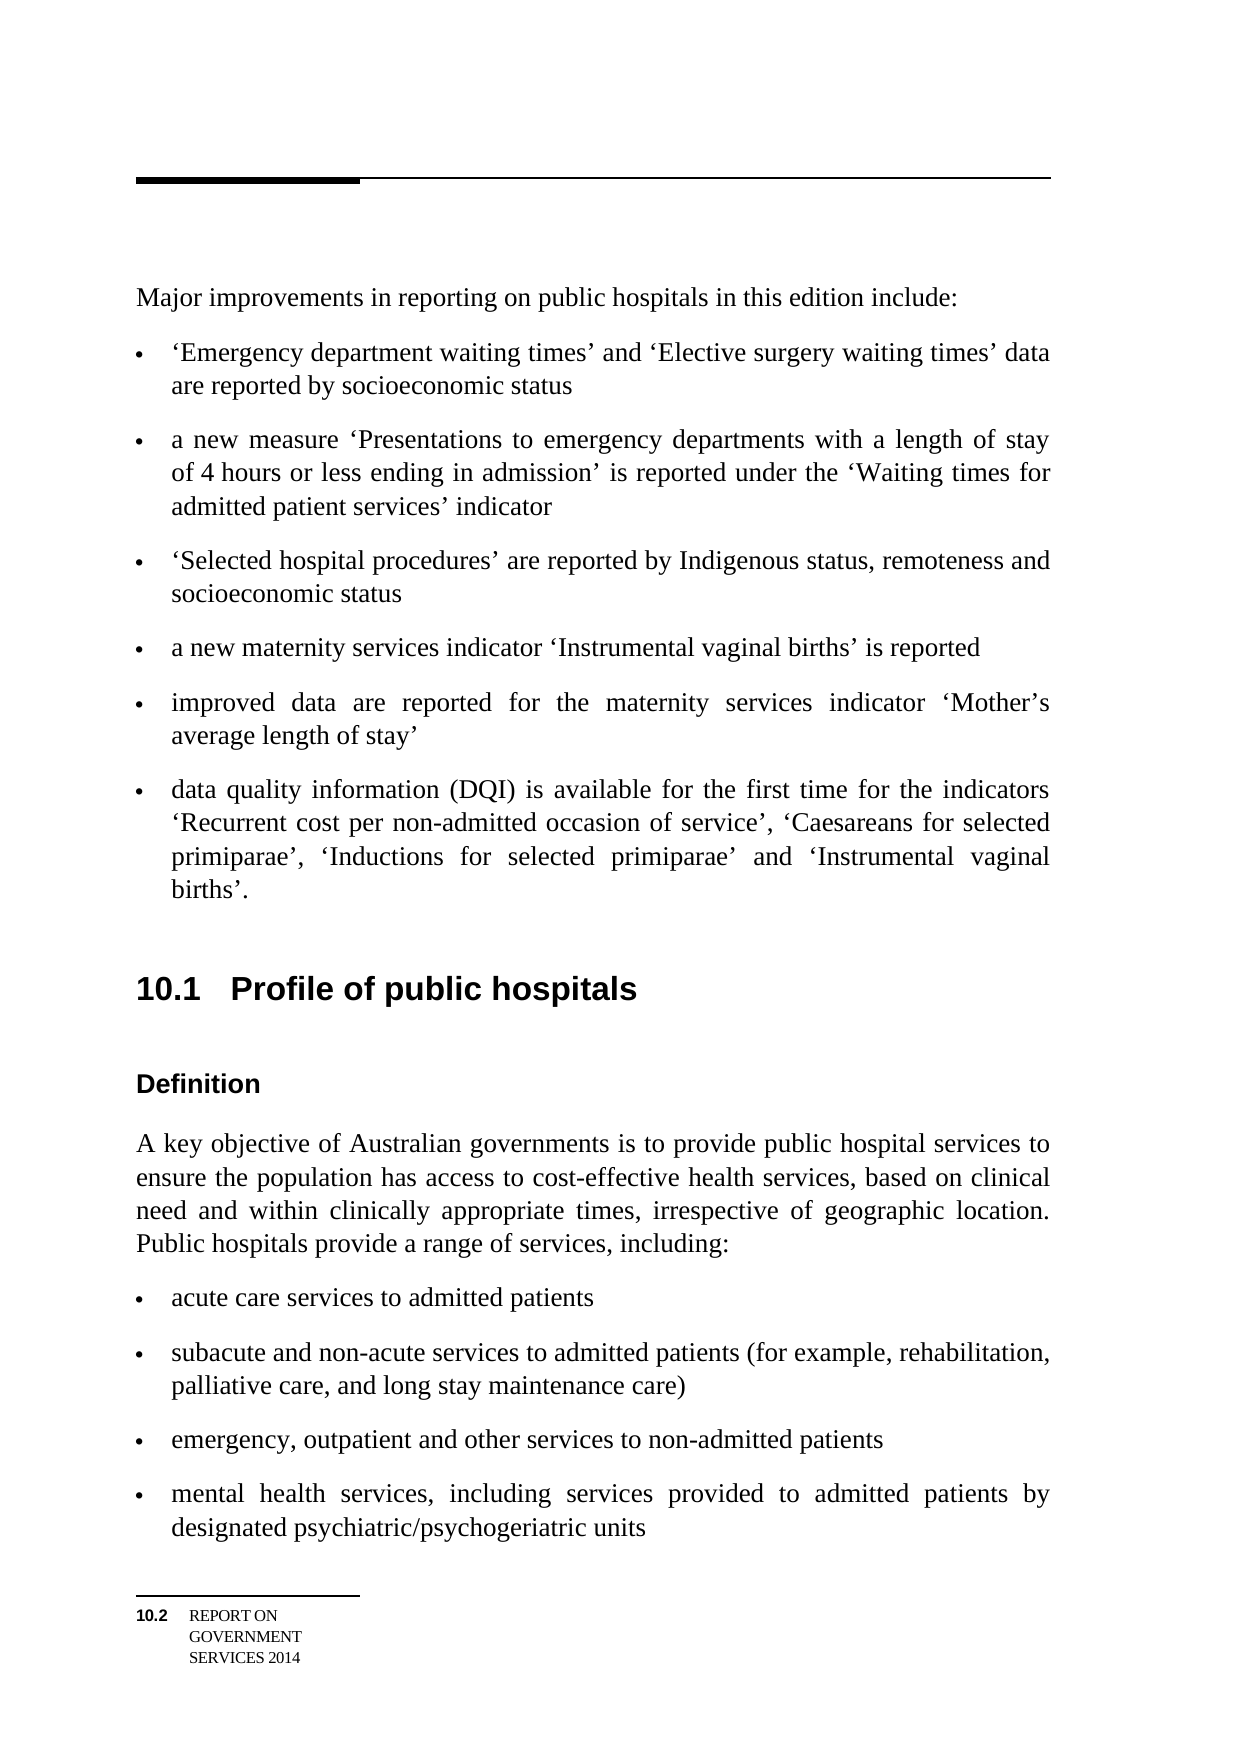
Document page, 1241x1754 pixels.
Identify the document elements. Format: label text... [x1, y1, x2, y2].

text Major improvements in reporting on public hospitals in this edition include: [136, 279, 1051, 313]
list ‘Emergency department waiting times’ and ‘Elective surgery waiting times’ data are reported by socioeconomic status [136, 333, 1051, 400]
subtitle Definition [136, 1067, 1051, 1100]
list subacute and non-acute services to admitted patients (for example, rehabilitation, palliative care, and long stay maintenance care) [136, 1333, 1051, 1400]
list a new maternity services indicator ‘Instrumental vaginal births’ is reported [136, 629, 1051, 663]
list emergency, outpatient and other services to non-admitted patients [136, 1421, 1051, 1454]
list a new measure ‘Presentations to emergency departments with a length of stay of 4 hours or less ending in admission’ is reported under the ‘Waiting times for admitted patient services’ indicator [136, 421, 1051, 521]
subtitle 10.1 Profile of public hospitals [136, 967, 1051, 1008]
text A key objective of Australian governments is to provide public hospital services to ensure the population has access to cost-effective health services, based on clinical need and within clinically appropriate times, irrespective of geographic location. Public hospitals provide a range of services, including: [136, 1125, 1051, 1258]
list ‘Selected hospital procedures’ are reported by Indigenous status, remoteness and socioeconomic status [136, 542, 1051, 608]
list data quality information (DQI) is available for the first time for the indicators ‘Recurrent cost per non-admitted occasion of service’, ‘Caesareans for selected primiparae’, ‘Inductions for selected primiparae’ and ‘Instrumental vaginal births’. [136, 771, 1051, 904]
list mental health services, including services provided to admitted patients by designated psychiatric/psychogeriatric units [136, 1475, 1051, 1542]
list improved data are reported for the maternity services indicator ‘Mother’s average length of stay’ [136, 683, 1051, 750]
list acute care services to admitted patients [136, 1279, 1051, 1313]
